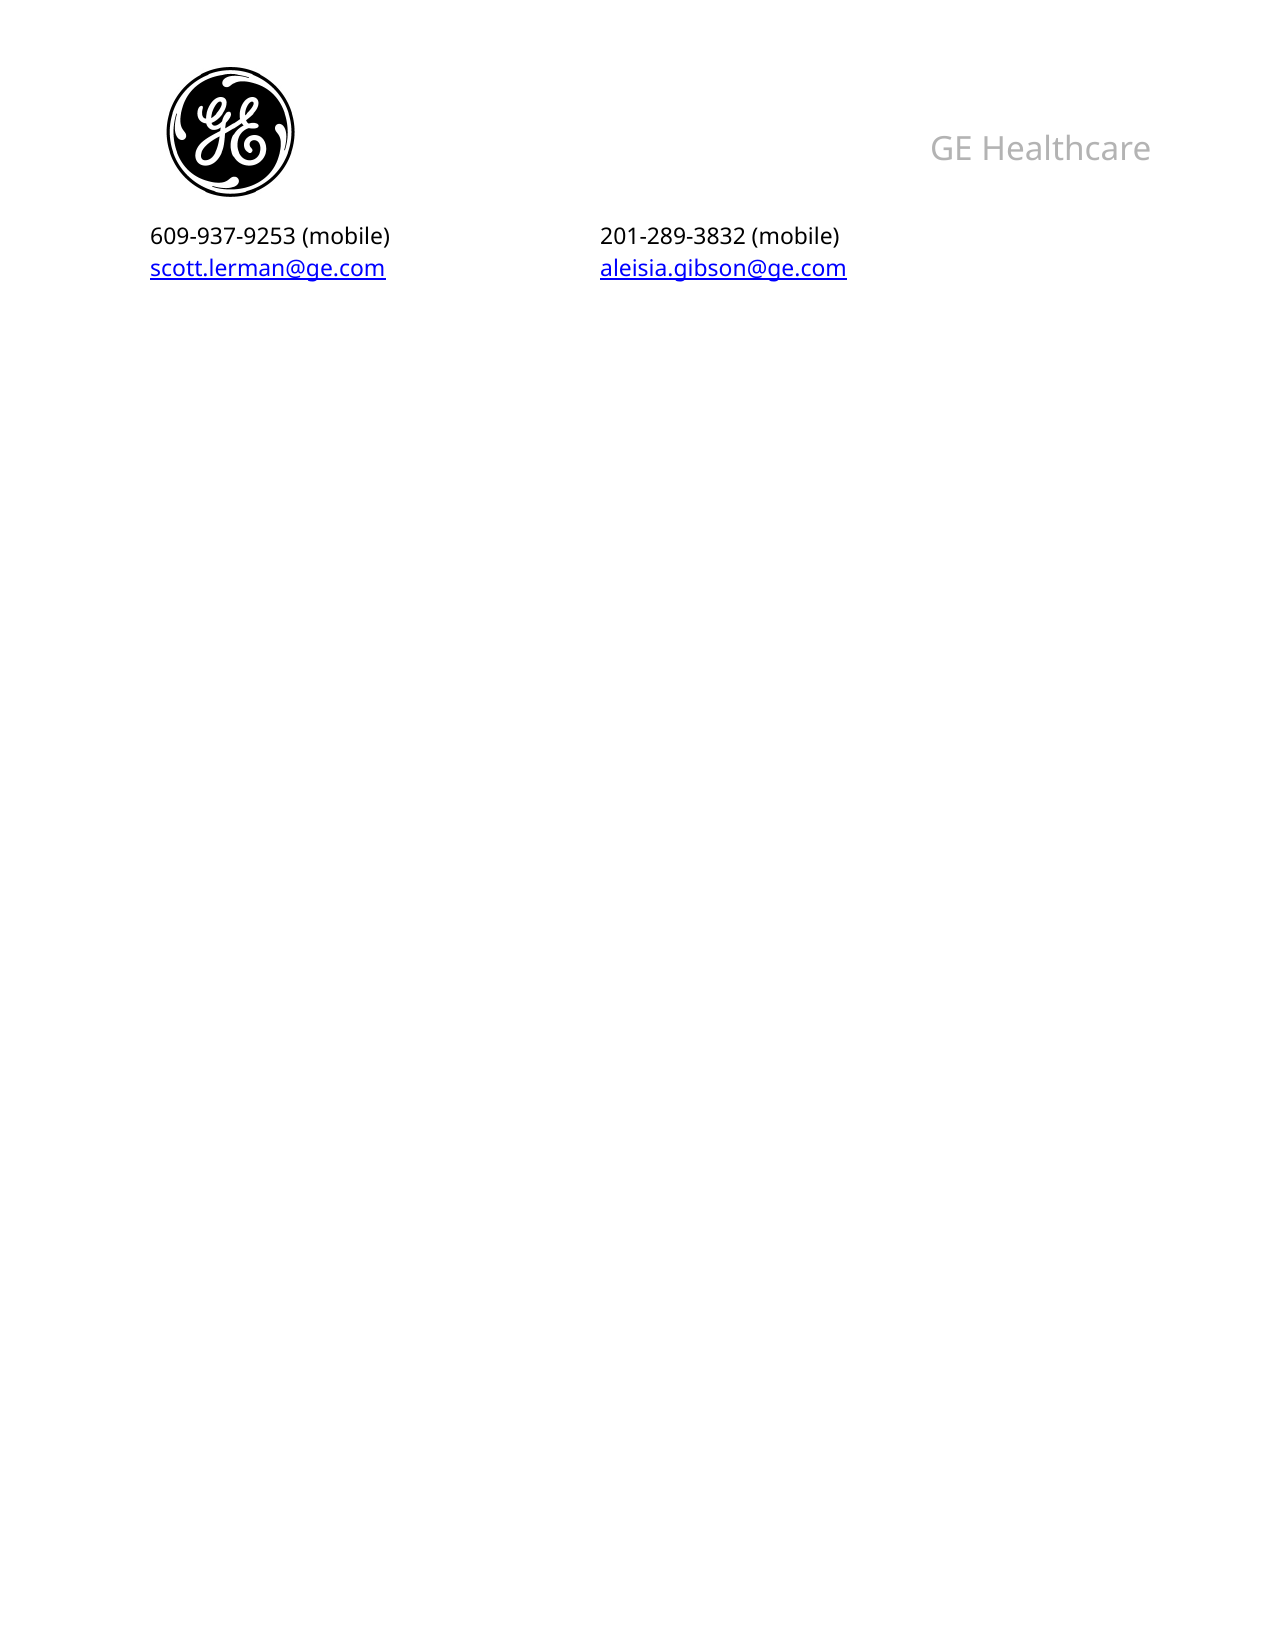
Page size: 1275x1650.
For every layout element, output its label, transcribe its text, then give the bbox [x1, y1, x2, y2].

text scott.lerman@ge.com aleisia.gibson@ge.com [150, 252, 1125, 283]
picture [164, 64, 329, 150]
text 609-937-9253 (mobile) 201-289-3832 (mobile) [150, 150, 1125, 252]
